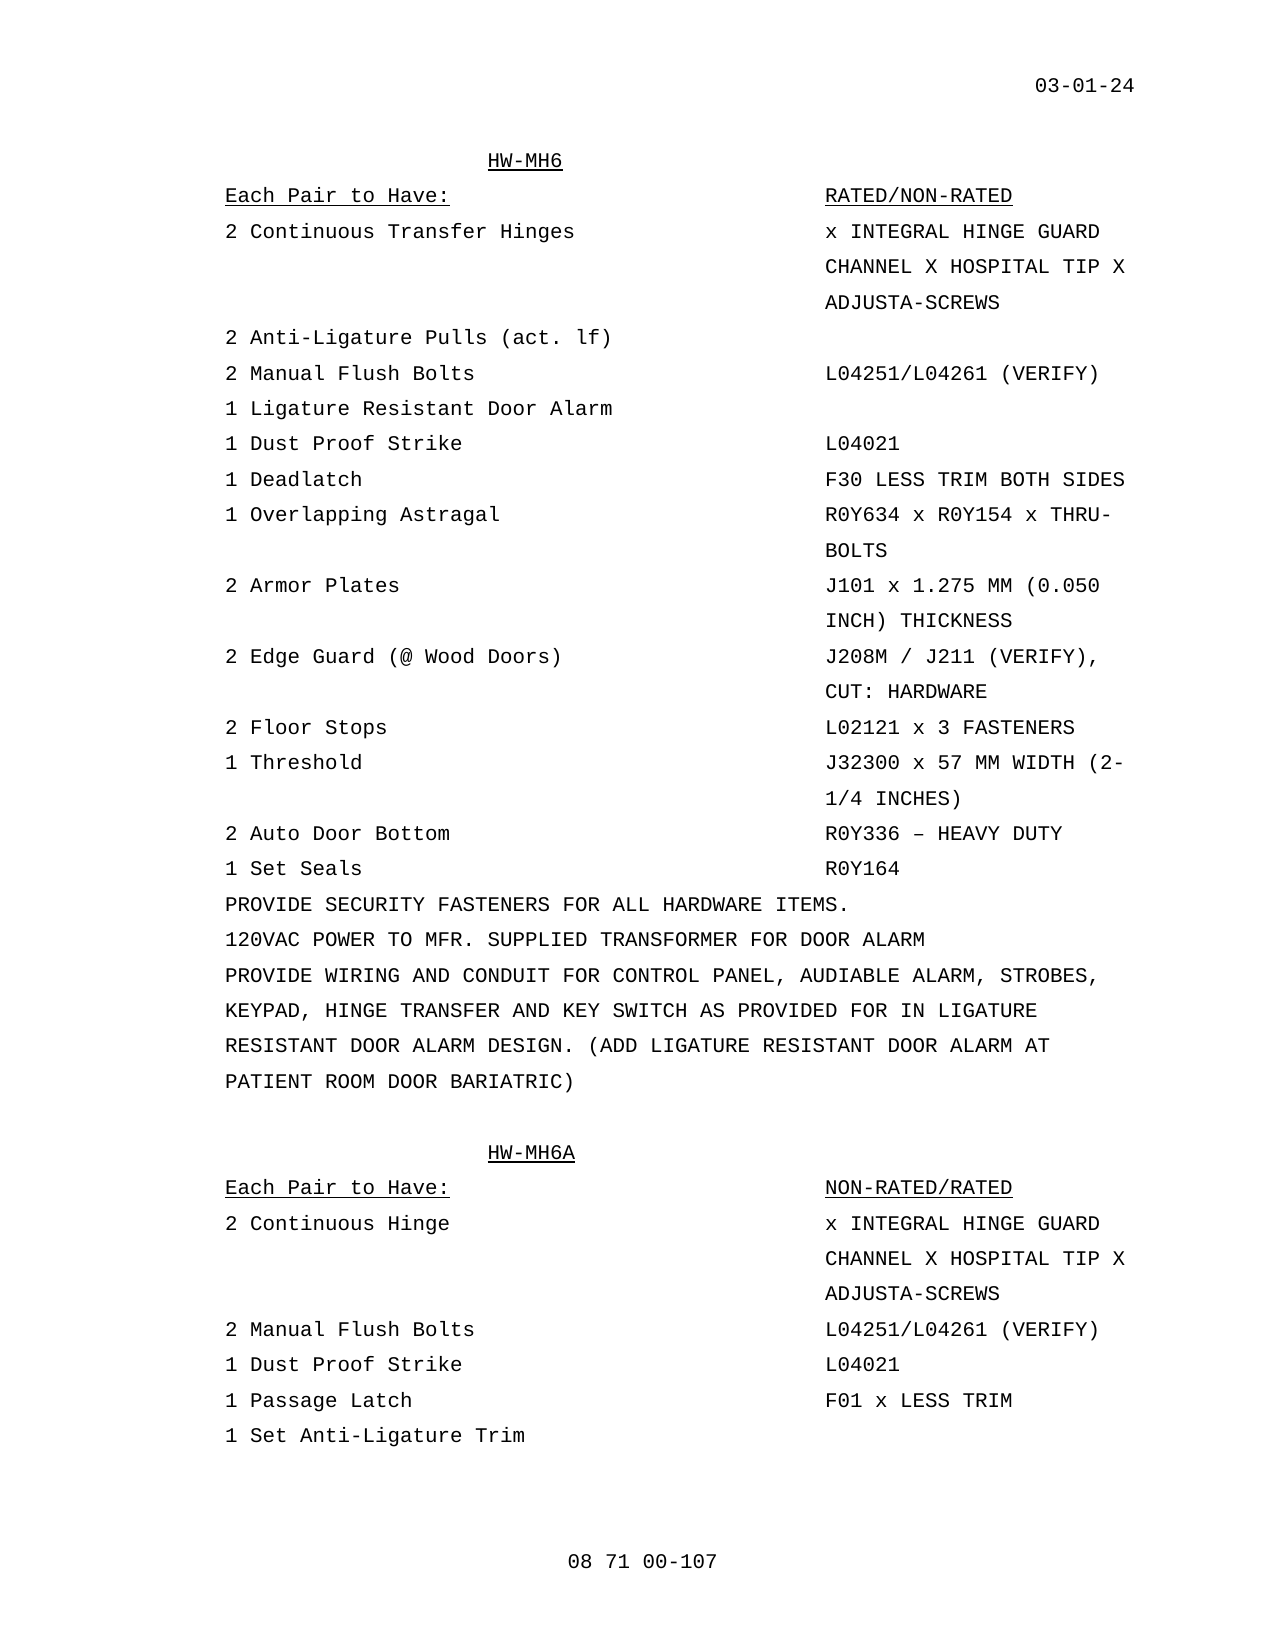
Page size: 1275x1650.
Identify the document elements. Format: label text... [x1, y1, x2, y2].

list KEYPAD, HINGE TRANSFER AND KEY SWITCH AS PROVIDED FOR IN LIGATURE [225, 1000, 1134, 1024]
list Each Pair to Have: RATED/NON-RATED [225, 185, 1134, 209]
list 1 Set Seals R0Y164 [225, 858, 1134, 882]
list 2 Auto Door Bottom R0Y336 – HEAVY DUTY [225, 823, 1134, 847]
list 120VAC POWER TO MFR. SUPPLIED TRANSFORMER FOR DOOR ALARM [225, 929, 1134, 953]
list 2 Floor Stops L02121 x 3 FASTENERS [225, 717, 1134, 740]
list 1 Dust Proof Strike L04021 [225, 433, 1134, 457]
list 1 Overlapping Astragal R0Y634 x R0Y154 x THRU-BOLTS [225, 504, 1134, 563]
list HW-MH6A [225, 1142, 1134, 1165]
list Each Pair to Have: NON-RATED/RATED [225, 1177, 1134, 1201]
list PROVIDE WIRING AND CONDUIT FOR CONTROL PANEL, AUDIABLE ALARM, STROBES, [225, 964, 1134, 988]
list RESISTANT DOOR ALARM DESIGN. (ADD LIGATURE RESISTANT DOOR ALARM AT PATIENT ROOM DOOR BARIATRIC) [225, 1035, 1134, 1094]
list HW-MH6 [225, 150, 1134, 174]
list 2 Continuous Transfer Hinges x INTEGRAL HINGE GUARD CHANNEL X HOSPITAL TIP X ADJUSTA-SCREWS [225, 221, 1134, 315]
list 1 Set Anti-Ligature Trim [225, 1425, 1134, 1449]
list 2 Continuous Hinge x INTEGRAL HINGE GUARD CHANNEL X HOSPITAL TIP X ADJUSTA-SCREWS [225, 1212, 1134, 1307]
list 1 Dust Proof Strike L04021 [225, 1354, 1134, 1378]
list 1 Threshold J32300 x 57 mm width (2-1/4 inches) [225, 752, 1134, 811]
list PROVIDE SECURITY FASTENERS FOR ALL HARDWARE ITEMS. [225, 894, 1134, 917]
list 1 Passage Latch F01 x LESS TRIM [225, 1389, 1134, 1413]
list 1 Ligature Resistant Door Alarm [225, 398, 1134, 422]
list 1 Deadlatch F30 LESS TRIM BOTH SIDES [225, 469, 1134, 492]
list 2 Anti-Ligature Pulls (act. lf) [225, 327, 1134, 351]
list 2 Manual Flush Bolts L04251/L04261 (VERIFY) [225, 362, 1134, 386]
list 2 Manual Flush Bolts L04251/L04261 (VERIFY) [225, 1319, 1134, 1342]
list 2 Armor Plates J101 x 1.275 MM (0.050 INCH) THICKNESS [225, 575, 1134, 634]
list 2 Edge Guard (@ Wood Doors) J208M / J211 (VERIFY), CUT: HARDWARE [225, 646, 1134, 705]
